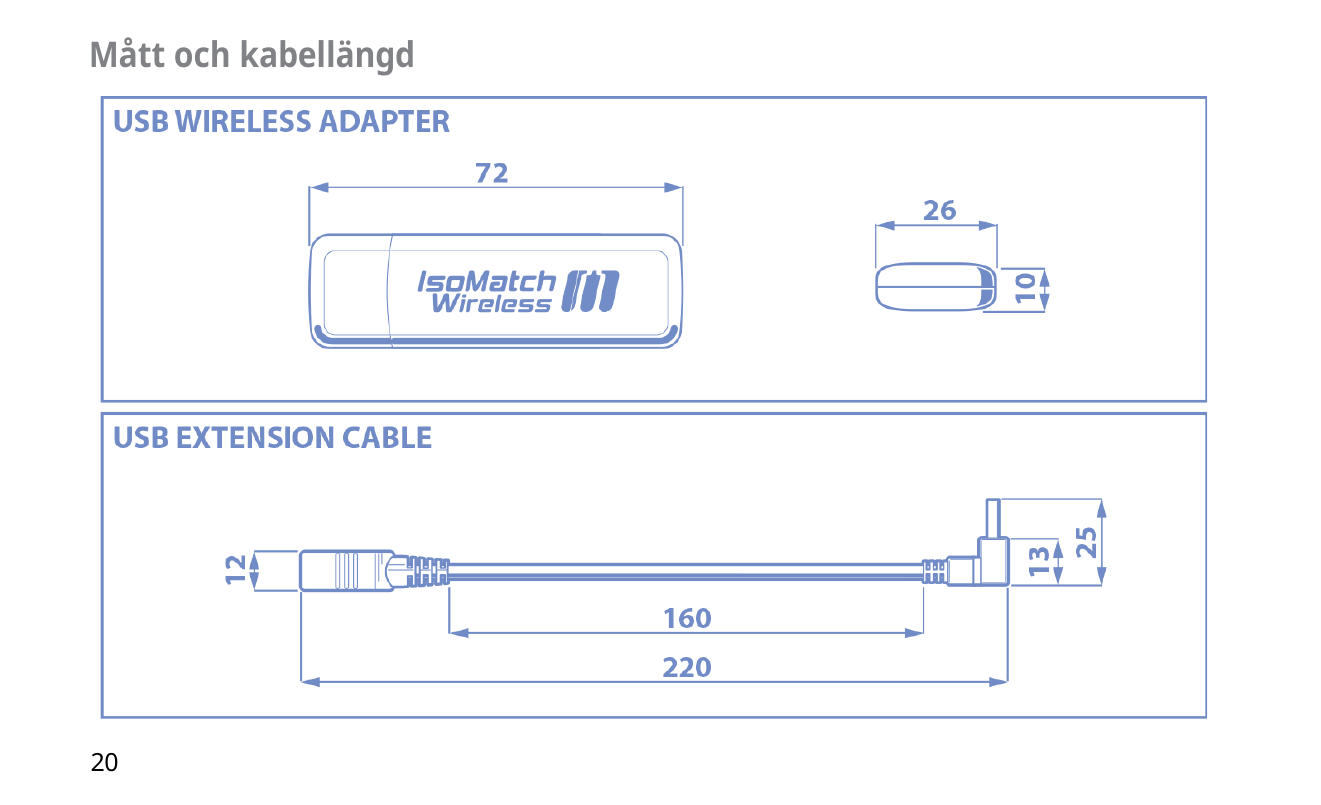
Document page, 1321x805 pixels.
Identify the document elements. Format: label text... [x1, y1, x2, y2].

picture [100, 96, 1208, 719]
subtitle Mått och kabellängd [88, 29, 1258, 78]
